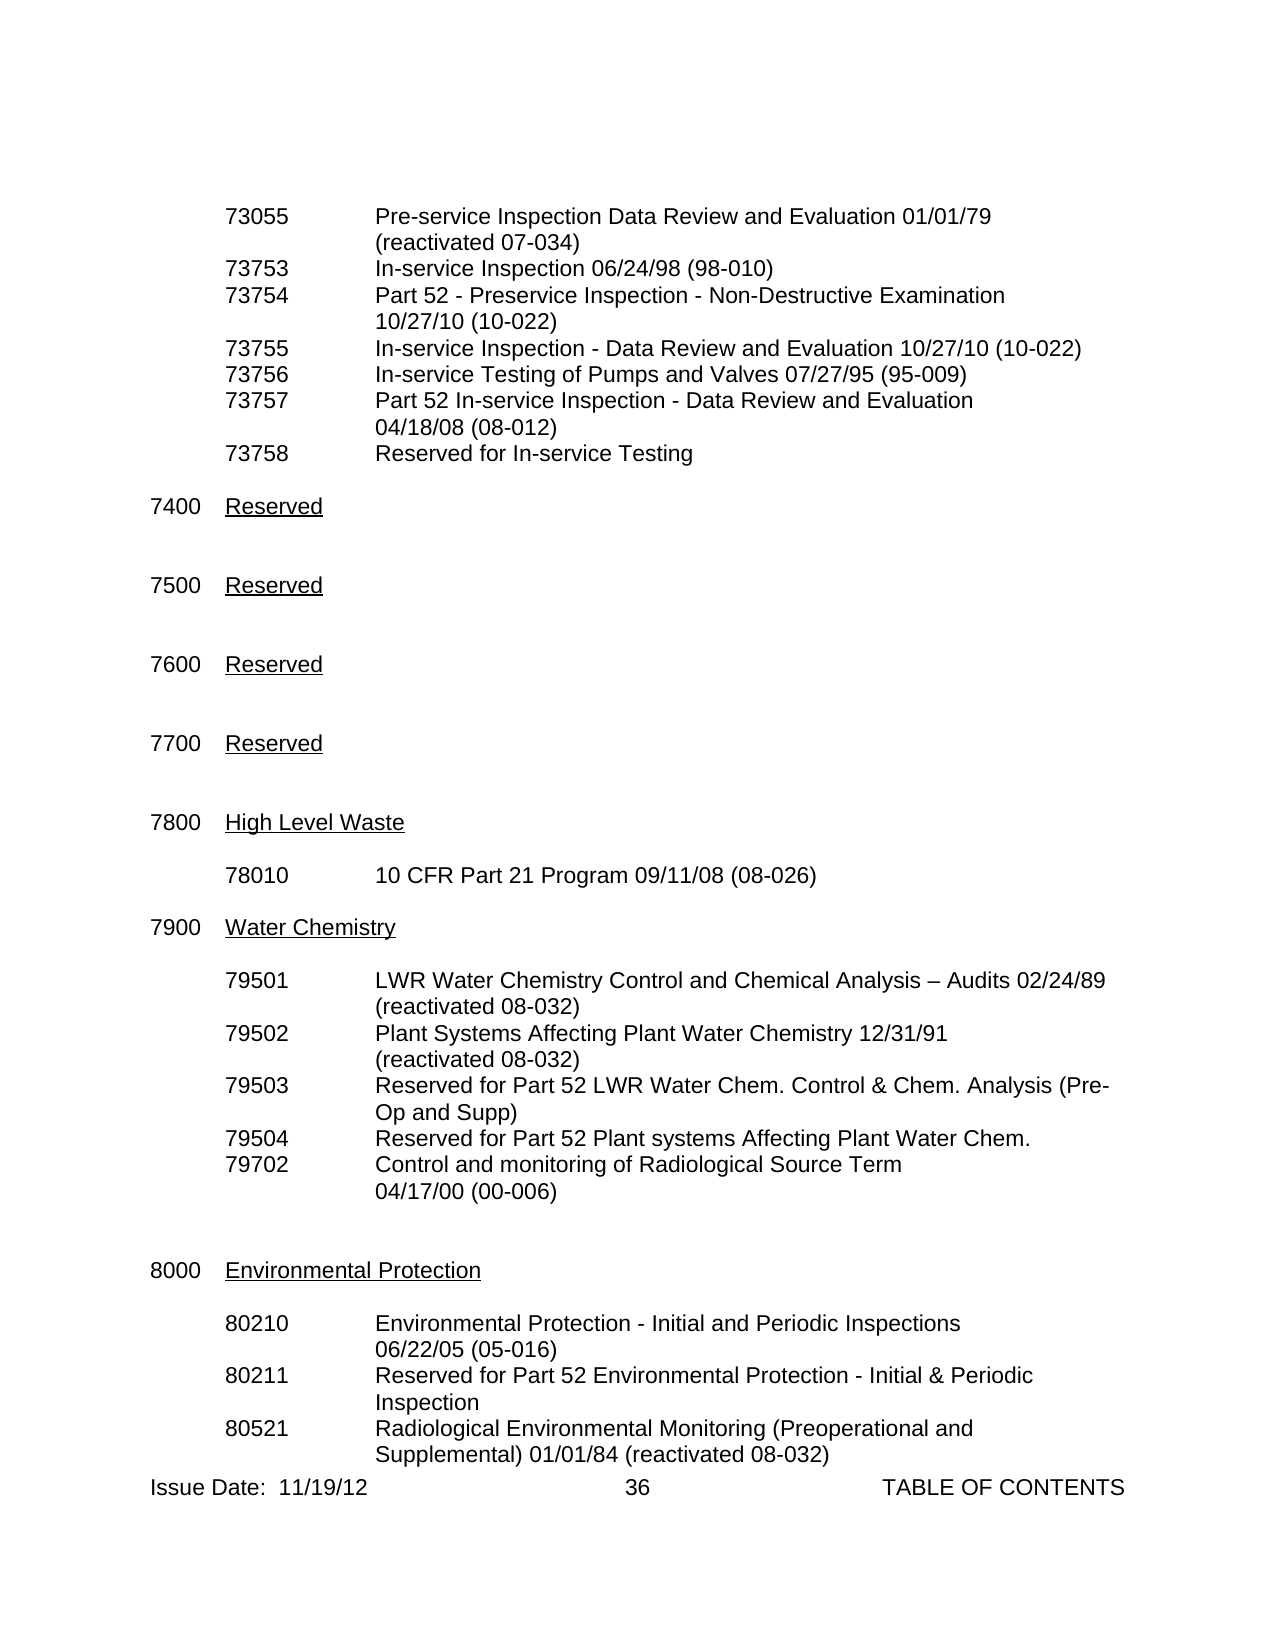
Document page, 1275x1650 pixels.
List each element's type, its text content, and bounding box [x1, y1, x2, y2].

text 80211 Reserved for Part 52 Environmental Protection - Initial & Periodic Inspection [150, 1362, 1125, 1415]
text 73757 Part 52 In-service Inspection - Data Review and Evaluation [150, 387, 1125, 413]
text 73758 Reserved for In-service Testing [150, 440, 1125, 466]
text 73755 In-service Inspection - Data Review and Evaluation 10/27/10 (10-022) [150, 334, 1125, 361]
text 8000 Environmental Protection [150, 1257, 1125, 1283]
text 7500 Reserved [150, 572, 1125, 598]
text 78010 10 CFR Part 21 Program 09/11/08 (08-026) [150, 862, 1125, 888]
text 80210 Environmental Protection - Initial and Periodic Inspections [150, 1309, 1125, 1336]
text (reactivated 08-032) [150, 1046, 1125, 1072]
text 04/18/08 (08-012) [150, 413, 1125, 440]
text 04/17/00 (00-006) [150, 1178, 1125, 1204]
text 79702 Control and monitoring of Radiological Source Term [150, 1151, 1125, 1178]
text 73055 Pre-service Inspection Data Review and Evaluation 01/01/79 [150, 203, 1125, 229]
text 7400 Reserved [150, 493, 1125, 519]
text 7700 Reserved [150, 730, 1125, 756]
text (reactivated 07-034) [150, 229, 1125, 255]
text 73756 In-service Testing of Pumps and Valves 07/27/95 (95-009) [150, 361, 1125, 387]
text 80521 Radiological Environmental Monitoring (Preoperational and Supplemental) 01/01/84 (reactivated 08-032) [150, 1415, 1125, 1468]
text 73753 In-service Inspection 06/24/98 (98-010) [150, 255, 1125, 282]
text 79502 Plant Systems Affecting Plant Water Chemistry 12/31/91 [150, 1020, 1125, 1046]
text 73754 Part 52 - Preservice Inspection - Non-Destructive Examination [150, 282, 1125, 308]
text 06/22/05 (05-016) [150, 1336, 1125, 1362]
text 79504 Reserved for Part 52 Plant systems Affecting Plant Water Chem. [150, 1125, 1125, 1151]
text 79501 LWR Water Chemistry Control and Chemical Analysis – Audits 02/24/89 (reactivated 08-032) [150, 967, 1125, 1020]
text 10/27/10 (10-022) [150, 308, 1125, 334]
list High Level Waste [150, 809, 1125, 835]
text 7900 Water Chemistry [150, 914, 1125, 941]
text 79503 Reserved for Part 52 LWR Water Chem. Control & Chem. Analysis (Pre-Op and Supp) [150, 1072, 1125, 1125]
text 7600 Reserved [150, 651, 1125, 677]
